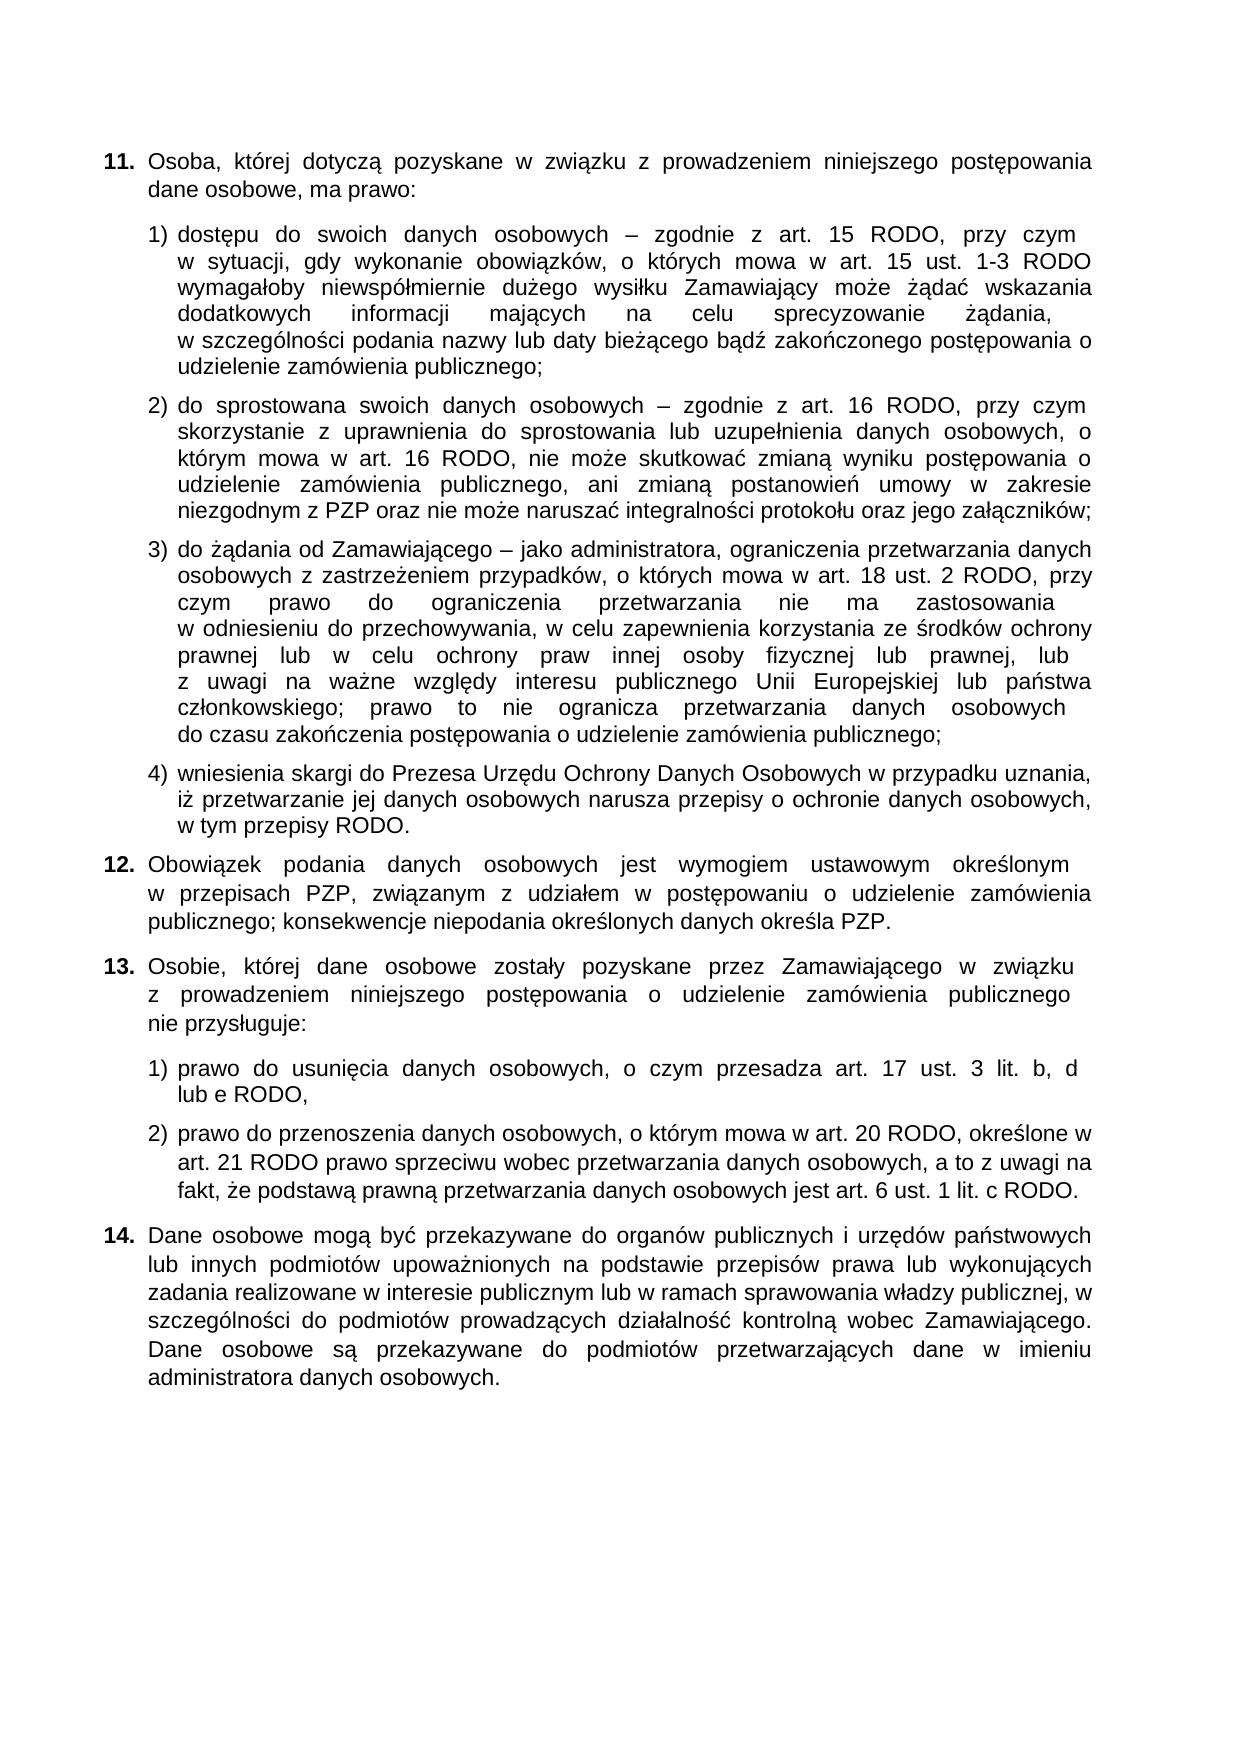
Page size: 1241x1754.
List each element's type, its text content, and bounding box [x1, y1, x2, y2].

list do żądania od Zamawiającego – jako administratora, ograniczenia przetwarzania danych osobowych z zastrzeżeniem przypadków, o których mowa w art. 18 ust. 2 RODO, przy czym prawo do ograniczenia przetwarzania nie ma zastosowania w odniesieniu do przechowywania, w celu zapewnienia korzystania ze środków ochrony prawnej lub w celu ochrony praw innej osoby fizycznej lub prawnej, lub z uwagi na ważne względy interesu publicznego Unii Europejskiej lub państwa członkowskiego; prawo to nie ogranicza przetwarzania danych osobowych do czasu zakończenia postępowania o udzielenie zamówienia publicznego; [148, 536, 1092, 747]
text 12. Obowiązek podania danych osobowych jest wymogiem ustawowym określonym w przepisach PZP, związanym z udziałem w postępowaniu o udzielenie zamówienia publicznego; konsekwencje niepodania określonych danych określa PZP. [103, 851, 1092, 934]
list do sprostowana swoich danych osobowych – zgodnie z art. 16 RODO, przy czym skorzystanie z uprawnienia do sprostowania lub uzupełnienia danych osobowych, o którym mowa w art. 16 RODO, nie może skutkować zmianą wyniku postępowania o udzielenie zamówienia publicznego, ani zmianą postanowień umowy w zakresie niezgodnym z PZP oraz nie może naruszać integralności protokołu oraz jego załączników; [148, 392, 1092, 524]
list dostępu do swoich danych osobowych – zgodnie z art. 15 RODO, przy czym w sytuacji, gdy wykonanie obowiązków, o których mowa w art. 15 ust. 1-3 RODO wymagałoby niewspółmiernie dużego wysiłku Zamawiający może żądać wskazania dodatkowych informacji mających na celu sprecyzowanie żądania, w szczególności podania nazwy lub daty bieżącego bądź zakończonego postępowania o udzielenie zamówienia publicznego; [148, 221, 1092, 379]
text 14. Dane osobowe mogą być przekazywane do organów publicznych i urzędów państwowych lub innych podmiotów upoważnionych na podstawie przepisów prawa lub wykonujących zadania realizowane w interesie publicznym lub w ramach sprawowania władzy publicznej, w szczególności do podmiotów prowadzących działalność kontrolną wobec Zamawiającego. Dane osobowe są przekazywane do podmiotów przetwarzających dane w imieniu administratora danych osobowych. [103, 1222, 1092, 1391]
text 2) prawo do przenoszenia danych osobowych, o którym mowa w art. 20 RODO, określone w art. 21 RODO prawo sprzeciwu wobec przetwarzania danych osobowych, a to z uwagi na fakt, że podstawą prawną przetwarzania danych osobowych jest art. 6 ust. 1 lit. c RODO. [148, 1120, 1092, 1203]
list prawo do usunięcia danych osobowych, o czym przesadza art. 17 ust. 3 lit. b, d lub e RODO, [148, 1055, 1092, 1108]
list wniesienia skargi do Prezesa Urzędu Ochrony Danych Osobowych w przypadku uznania, iż przetwarzanie jej danych osobowych narusza przepisy o ochronie danych osobowych, w tym przepisy RODO. [148, 759, 1092, 838]
text 13. Osobie, której dane osobowe zostały pozyskane przez Zamawiającego w związku z prowadzeniem niniejszego postępowania o udzielenie zamówienia publicznego nie przysługuje: [103, 953, 1092, 1036]
text 11. Osoba, której dotyczą pozyskane w związku z prowadzeniem niniejszego postępowania dane osobowe, ma prawo: [103, 148, 1092, 202]
